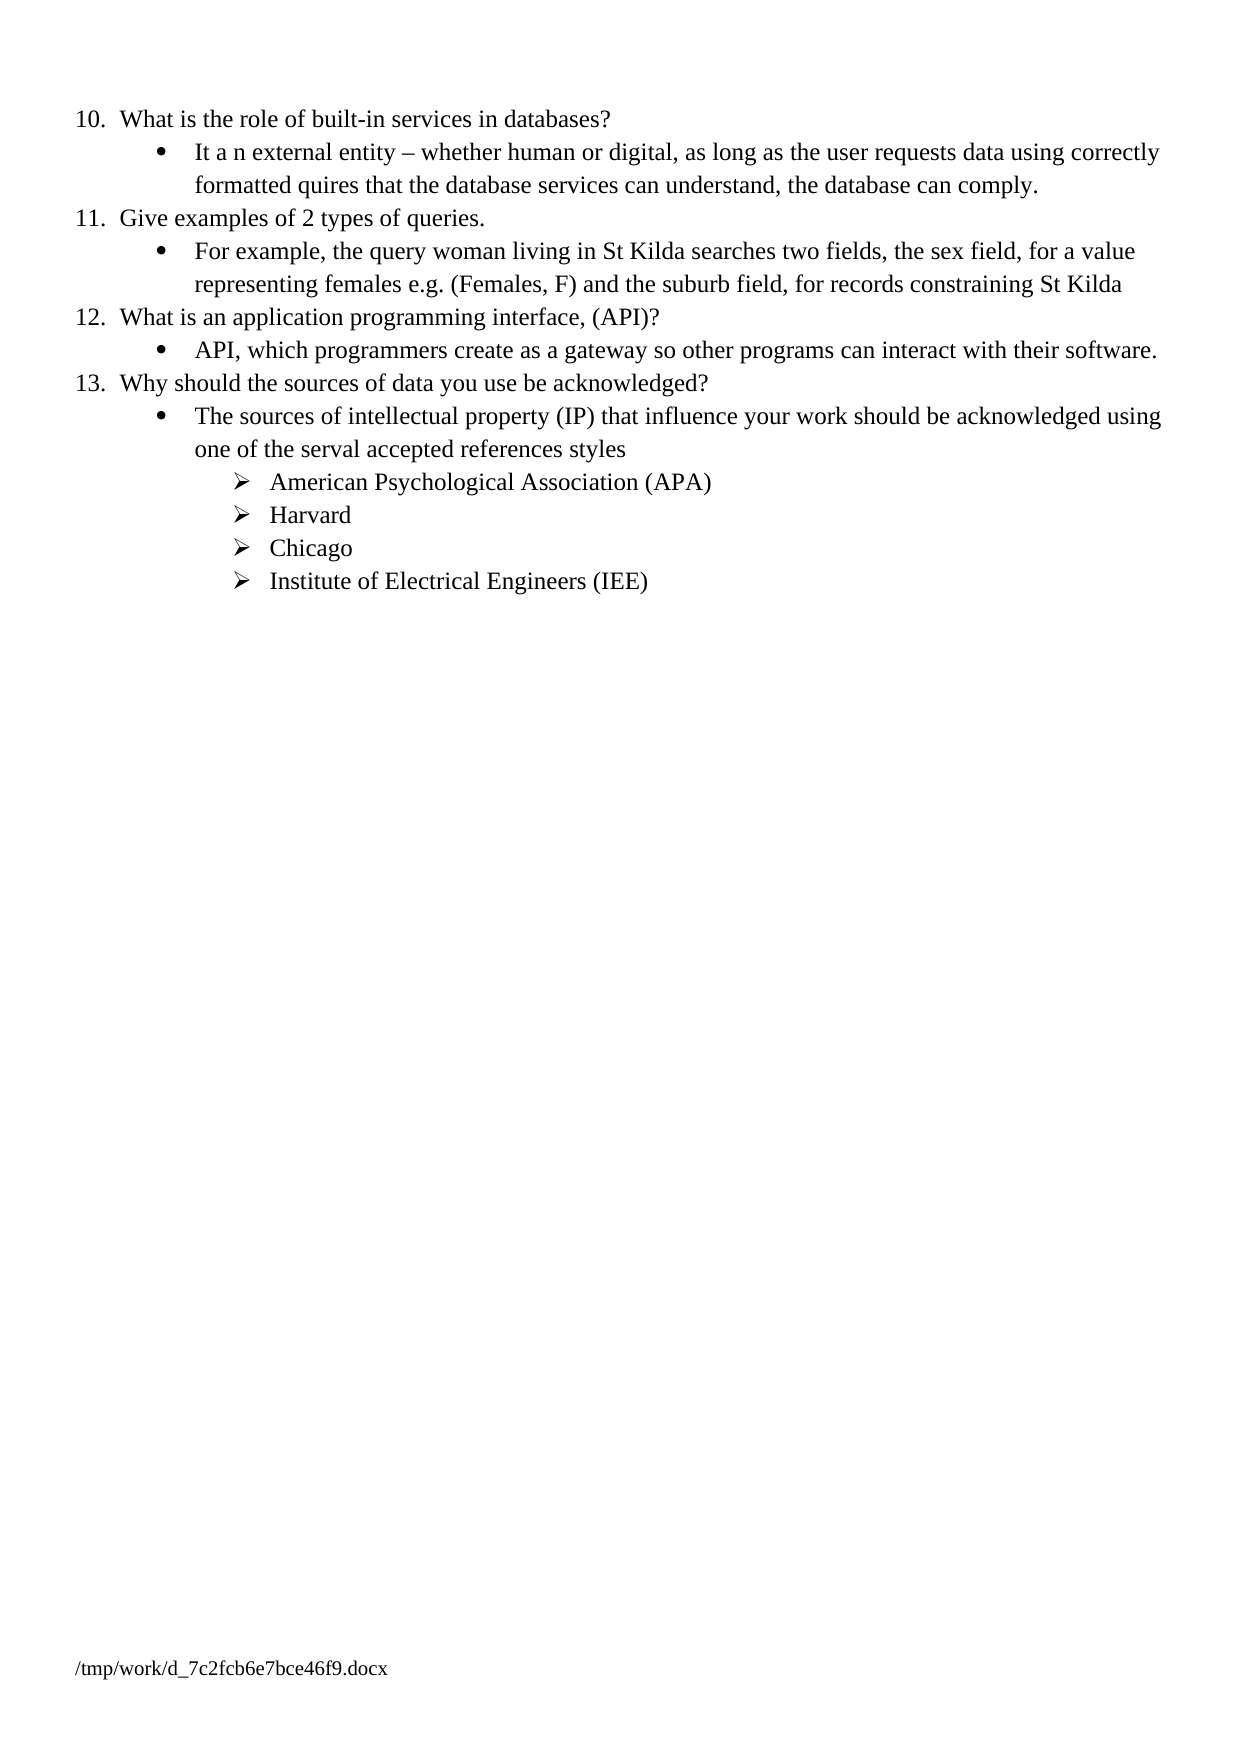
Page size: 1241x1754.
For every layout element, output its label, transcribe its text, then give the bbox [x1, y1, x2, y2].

list Chicago [232, 533, 1165, 562]
list API, which programmers create as a gateway so other programs can interact with their software. [157, 335, 1165, 364]
list What is an application programming interface, (API)? [75, 302, 1165, 331]
list Give examples of 2 types of queries. [75, 203, 1165, 232]
list American Psychological Association (APA) [232, 467, 1165, 496]
list It a n external entity – whether human or digital, as long as the user requests data using correctly formatted quires that the database services can understand, the database can comply. [157, 137, 1165, 198]
list For example, the query woman living in St Kilda searches two fields, the sex field, for a value representing females e.g. (Females, F) and the suburb field, for records constraining St Kilda [157, 236, 1165, 298]
list Institute of Electrical Engineers (IEE) [232, 566, 1165, 595]
list Harvard [232, 500, 1165, 529]
list Why should the sources of data you use be acknowledged? [75, 368, 1165, 397]
list What is the role of built-in services in databases? [75, 104, 1165, 132]
list The sources of intellectual property (IP) that influence your work should be acknowledged using one of the serval accepted references styles [157, 401, 1165, 463]
